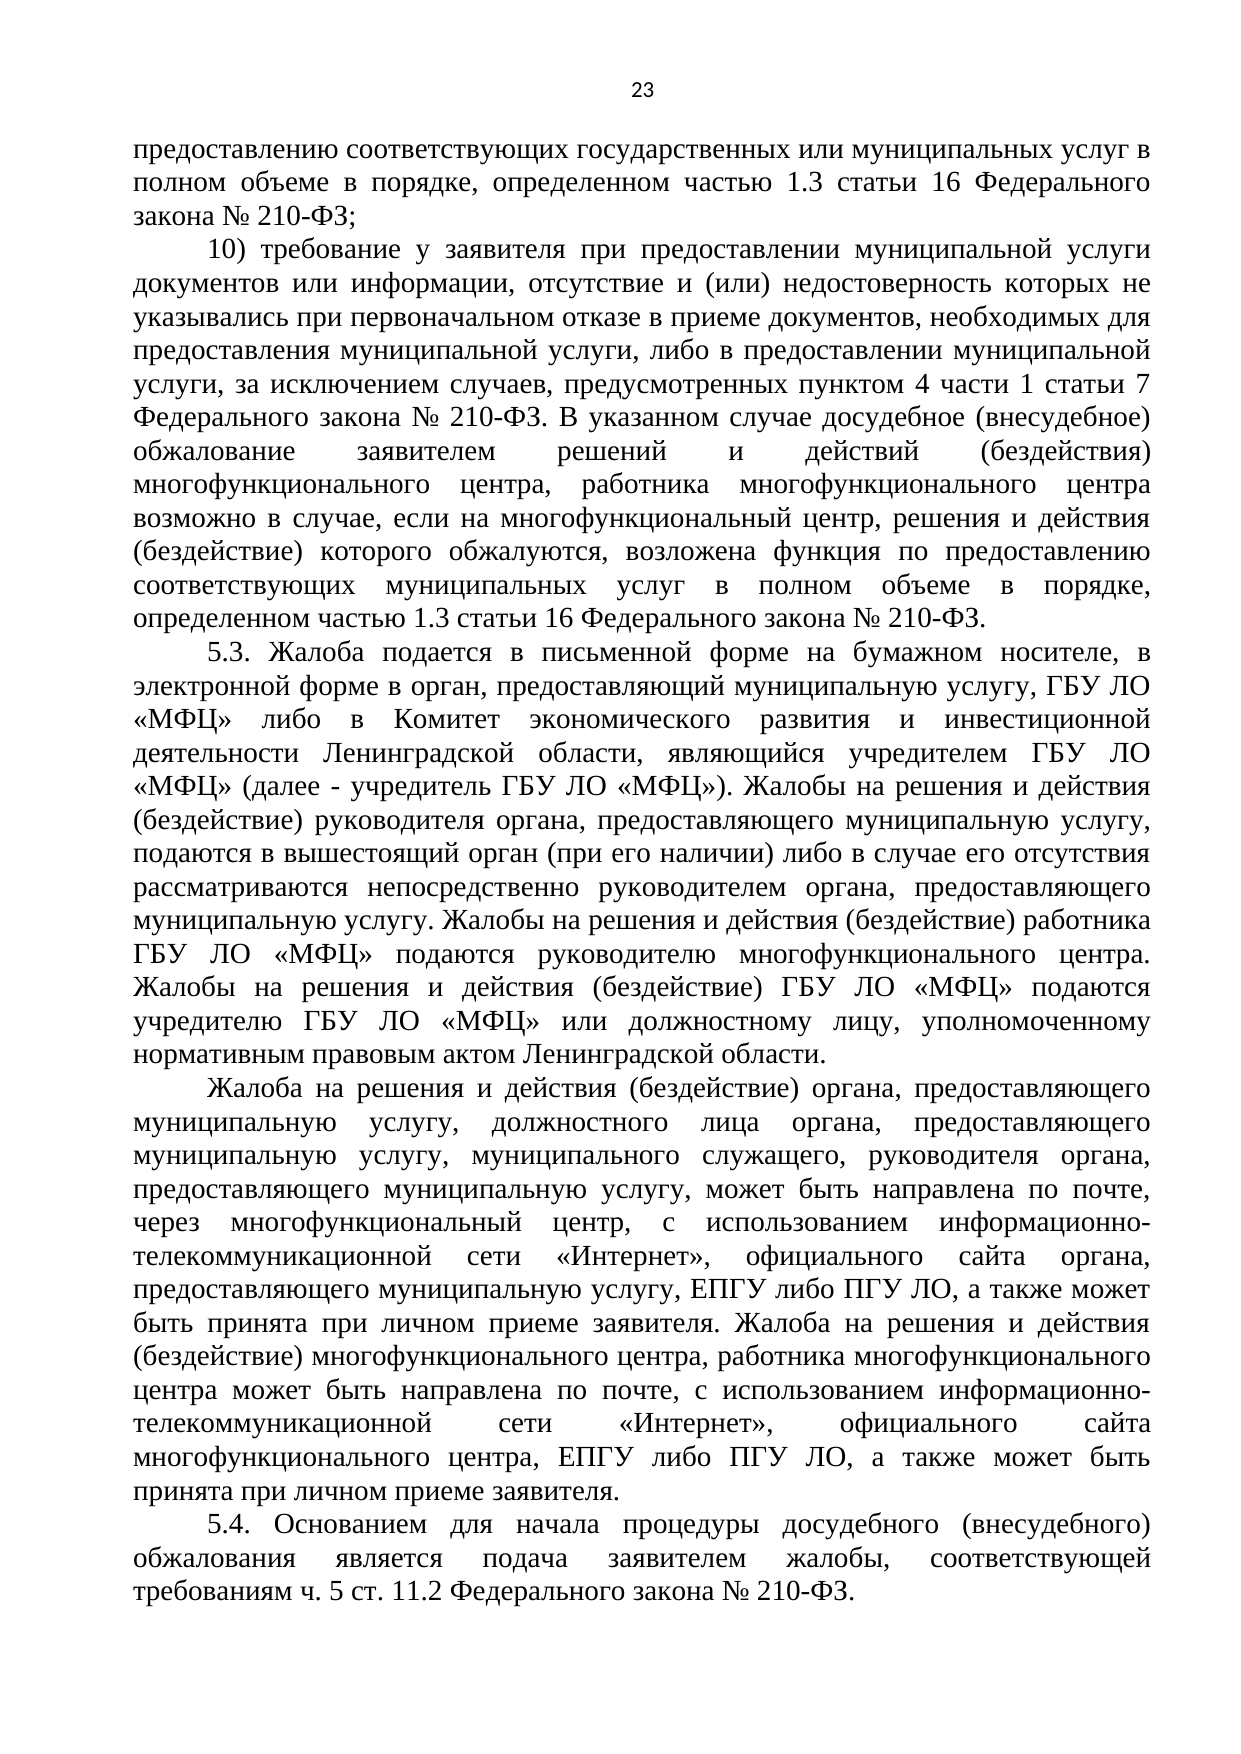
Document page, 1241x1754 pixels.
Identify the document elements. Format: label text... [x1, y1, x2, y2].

text 10) требование у заявителя при предоставлении муниципальной услуги документов или информации, отсутствие и (или) недостоверность которых не указывались при первоначальном отказе в приеме документов, необходимых для предоставления муниципальной услуги, либо в предоставлении муниципальной услуги, за исключением случаев, предусмотренных пунктом 4 части 1 статьи 7 Федерального закона № 210-ФЗ. В указанном случае досудебное (внесудебное) обжалование заявителем решений и действий (бездействия) многофункционального центра, работника многофункционального центра возможно в случае, если на многофункциональный центр, решения и действия (бездействие) которого обжалуются, возложена функция по предоставлению соответствующих муниципальных услуг в полном объеме в порядке, определенном частью 1.3 статьи 16 Федерального закона № 210-ФЗ. [133, 232, 1152, 634]
text 5.4. Основанием для начала процедуры досудебного (внесудебного) обжалования является подача заявителем жалобы, соответствующей требованиям ч. 5 ст. 11.2 Федерального закона № 210-ФЗ. [133, 1506, 1152, 1607]
text Жалоба на решения и действия (бездействие) органа, предоставляющего муниципальную услугу, должностного лица органа, предоставляющего муниципальную услугу, муниципального служащего, руководителя органа, предоставляющего муниципальную услугу, может быть направлена по почте, через многофункциональный центр, с использованием информационно-телекоммуникационной сети «Интернет», официального сайта органа, предоставляющего муниципальную услугу, ЕПГУ либо ПГУ ЛО, а также может быть принята при личном приеме заявителя. Жалоба на решения и действия (бездействие) многофункционального центра, работника многофункционального центра может быть направлена по почте, с использованием информационно-телекоммуникационной сети «Интернет», официального сайта многофункционального центра, ЕПГУ либо ПГУ ЛО, а также может быть принята при личном приеме заявителя. [133, 1070, 1152, 1506]
text 5.3. Жалоба подается в письменной форме на бумажном носителе, в электронной форме в орган, предоставляющий муниципальную услугу, ГБУ ЛО «МФЦ» либо в Комитет экономического развития и инвестиционной деятельности Ленинградской области, являющийся учредителем ГБУ ЛО «МФЦ» (далее - учредитель ГБУ ЛО «МФЦ»). Жалобы на решения и действия (бездействие) руководителя органа, предоставляющего муниципальную услугу, подаются в вышестоящий орган (при его наличии) либо в случае его отсутствия рассматриваются непосредственно руководителем органа, предоставляющего муниципальную услугу. Жалобы на решения и действия (бездействие) работника ГБУ ЛО «МФЦ» подаются руководителю многофункционального центра. Жалобы на решения и действия (бездействие) ГБУ ЛО «МФЦ» подаются учредителю ГБУ ЛО «МФЦ» или должностному лицу, уполномоченному нормативным правовым актом Ленинградской области. [133, 634, 1152, 1070]
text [133, 131, 1152, 232]
